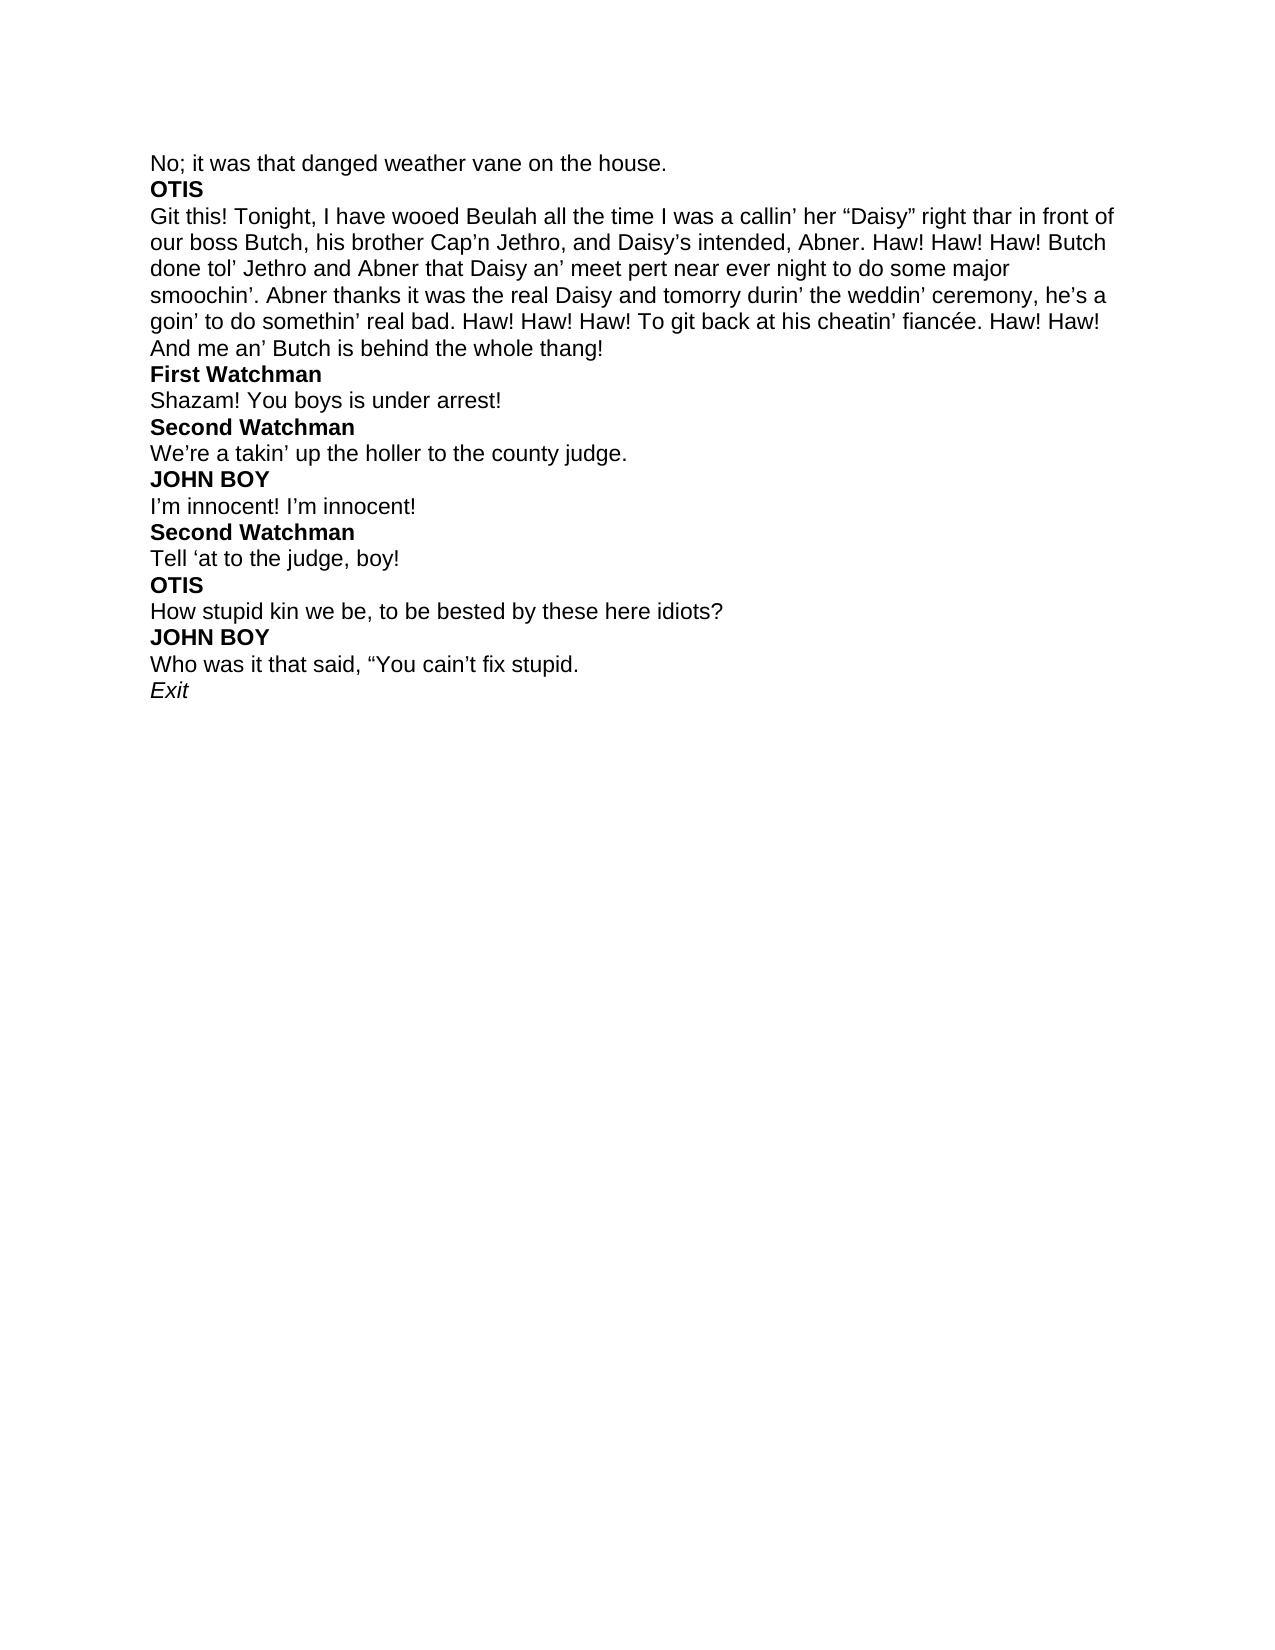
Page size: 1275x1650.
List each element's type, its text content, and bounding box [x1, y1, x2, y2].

text Who was it that said, “You cain’t fix stupid. [150, 651, 1125, 677]
text Shazam! You boys is under arrest! [150, 387, 1125, 413]
text No; it was that danged weather vane on the house. [150, 150, 1125, 176]
text OTIS [150, 176, 1125, 203]
text Exit [150, 677, 1125, 703]
text Second Watchman [150, 519, 1125, 545]
text JOHN BOY [150, 624, 1125, 651]
text Second Watchman [150, 413, 1125, 440]
text Tell ‘at to the judge, boy! [150, 545, 1125, 572]
text How stupid kin we be, to be bested by these here idiots? [150, 598, 1125, 624]
text JOHN BOY [150, 466, 1125, 493]
text We’re a takin’ up the holler to the county judge. [150, 440, 1125, 466]
text I’m innocent! I’m innocent! [150, 493, 1125, 519]
text Git this! Tonight, I have wooed Beulah all the time I was a callin’ her “Daisy” right thar in front of our boss Butch, his brother Cap’n Jethro, and Daisy’s intended, Abner. Haw! Haw! Haw! Butch done tol’ Jethro and Abner that Daisy an’ meet pert near ever night to do some major smoochin’. Abner thanks it was the real Daisy and tomorry durin’ the weddin’ ceremony, he’s a goin’ to do somethin’ real bad. Haw! Haw! Haw! To git back at his cheatin’ fiancée. Haw! Haw! And me an’ Butch is behind the whole thang! [150, 203, 1125, 361]
text First Watchman [150, 361, 1125, 387]
text OTIS [150, 572, 1125, 598]
